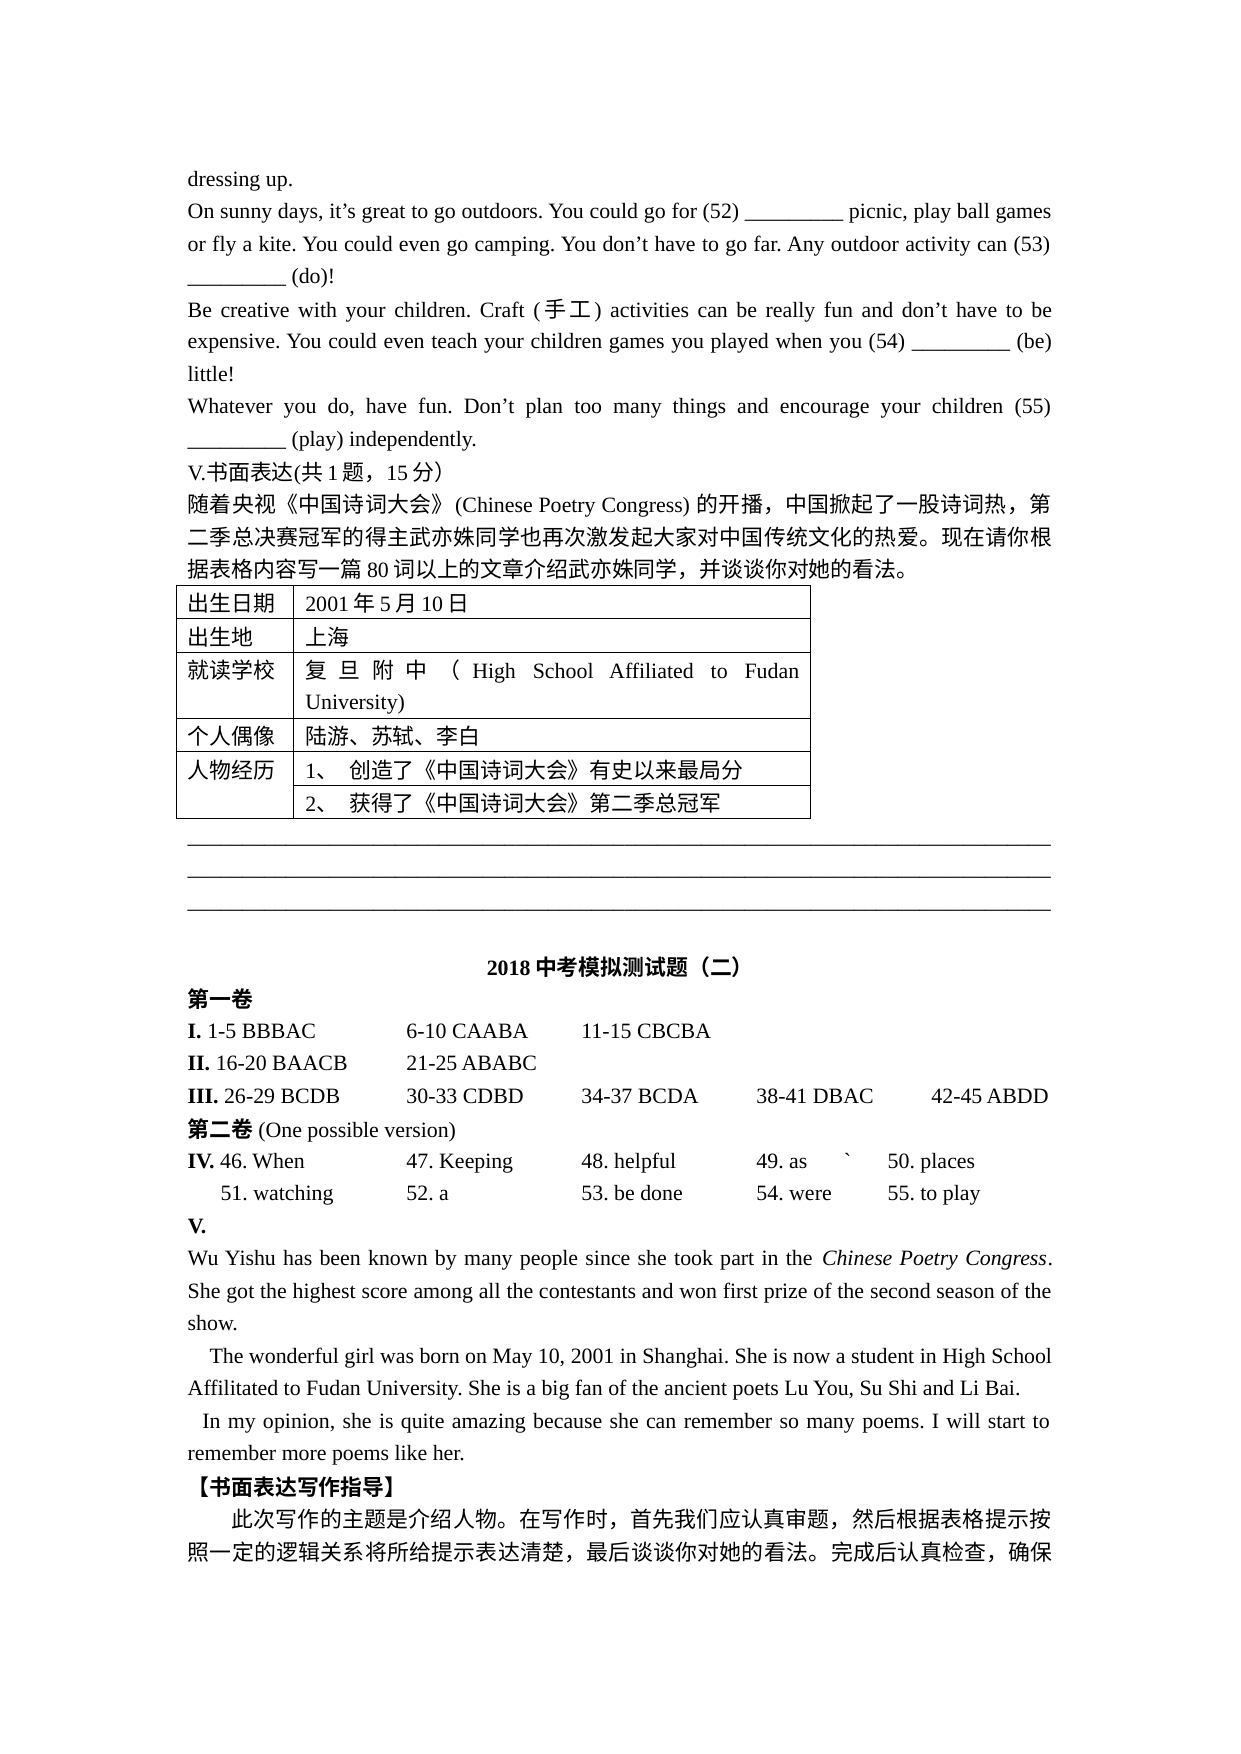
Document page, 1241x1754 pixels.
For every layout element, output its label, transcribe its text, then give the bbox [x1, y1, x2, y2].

table_cell 人物经历 [177, 752, 293, 818]
text 第二卷 (One possible version) [187, 1112, 1053, 1144]
table_cell 陆游、苏轼、李白 [294, 719, 810, 751]
text On sunny days, it’s great to go outdoors. You could go for (52) _________ picnic, play ball games or fly a kite. You could even go camping. You don’t have to go far. Any outdoor activity can (53) _________ (do)! [187, 194, 1053, 292]
table_cell 出生地 [177, 619, 293, 652]
text 随着央视《中国诗词大会》(Chinese Poetry Congress) 的开播，中国掀起了一股诗词热，第二季总决赛冠军的得主武亦姝同学也再次激发起大家对中国传统文化的热爱。现在请你根据表格内容写一篇80词以上的文章介绍武亦姝同学，并谈谈你对她的看法。 [187, 487, 1053, 584]
table_cell 1、 创造了《中国诗词大会》有史以来最局分 [294, 752, 810, 785]
text II. 16-20 BAACB 21-25 ABABC [187, 1047, 1053, 1079]
table_header 2001年5月10日 [294, 586, 810, 618]
text Whatever you do, have fun. Don’t plan too many things and encourage your children (55) _________ (play) independently. [187, 389, 1053, 454]
text In my opinion, she is quite amazing because she can remember so many poems. I will start to remember more poems like her. [187, 1404, 1053, 1469]
text III. 26-29 BCDB 30-33 CDBD 34-37 BCDA 38-41 DBAC 42-45 ABDD [187, 1079, 1053, 1112]
text 51. watching 52. a 53. be done 54. were 55. to play [187, 1177, 1053, 1209]
text V. [188, 1209, 1053, 1242]
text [187, 162, 1053, 194]
text The wonderful girl was born on May 10, . She is now a student in High School Affilitated to . She is a big fan of the ancient poets Lu You, Su Shi and Li Bai. [187, 1339, 1053, 1404]
table_cell 上海 [294, 619, 810, 652]
table_cell 个人偶像 [177, 719, 293, 751]
text V.书面表达(共1题，15分） [187, 454, 1053, 487]
text 【书面表达写作指导】 [187, 1469, 1053, 1502]
text 第一卷 [187, 982, 1053, 1014]
text IV. 46. When 47. Keeping 48. helpful 49. as ` 50. places [187, 1144, 1053, 1177]
table_cell 就读学校 [177, 653, 293, 718]
table_cell 复旦附中（High School Affiliated to Fudan University) [294, 653, 810, 718]
text I. 1-5 BBBAC 6-10 CAABA 11-15 CBCBA [187, 1014, 1053, 1047]
text Be creative with your children. Craft (手工) activities can be really fun and don’t have to be expensive. You could even teach your children games you played when you (54) _________ (be) little! [187, 292, 1053, 389]
text 2018中考模拟测试题（二） [187, 949, 1053, 982]
table_cell 2、 获得了《中国诗词大会》第二季总冠军 [294, 786, 810, 818]
table_header 出生日期 [177, 586, 293, 618]
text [187, 1502, 1053, 1567]
text _____________________________________________________________________________________________________________________________________________________________________________________________________________________________________________ [187, 819, 1053, 917]
text Wu Yishu has been known by many people since she took part in the Chinese Poetry Congress. She got the highest score among all the contestants and won first prize of the second season of the show. [187, 1242, 1053, 1339]
